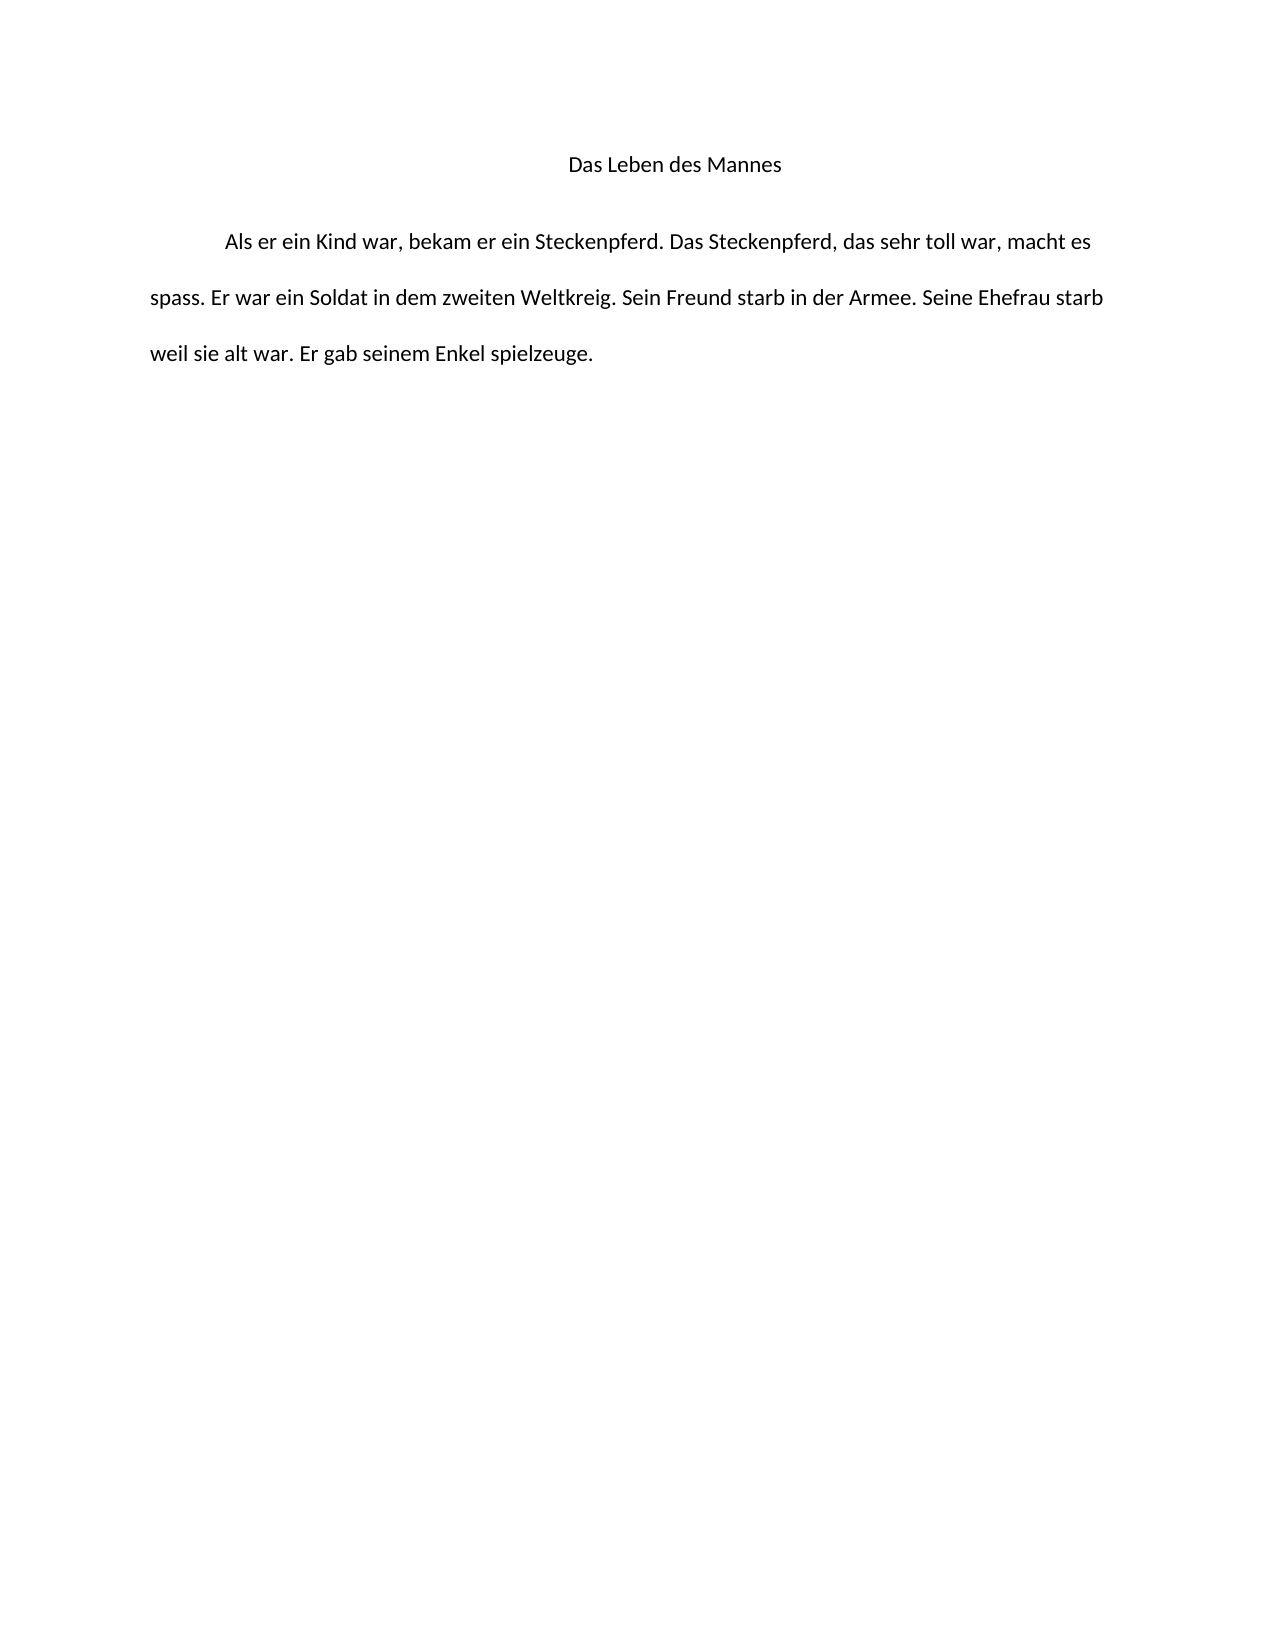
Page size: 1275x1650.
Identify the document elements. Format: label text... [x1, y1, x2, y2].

text Als er ein Kind war, bekam er ein Steckenpferd. Das Steckenpferd, das sehr toll war, macht es spass. Er war ein Soldat in dem zweiten Weltkreig. Sein Freund starb in der Armee. Seine Ehefrau starb weil sie alt war. Er gab seinem Enkel spielzeuge. [150, 227, 1125, 367]
text Das Leben des Mannes [150, 150, 1125, 178]
